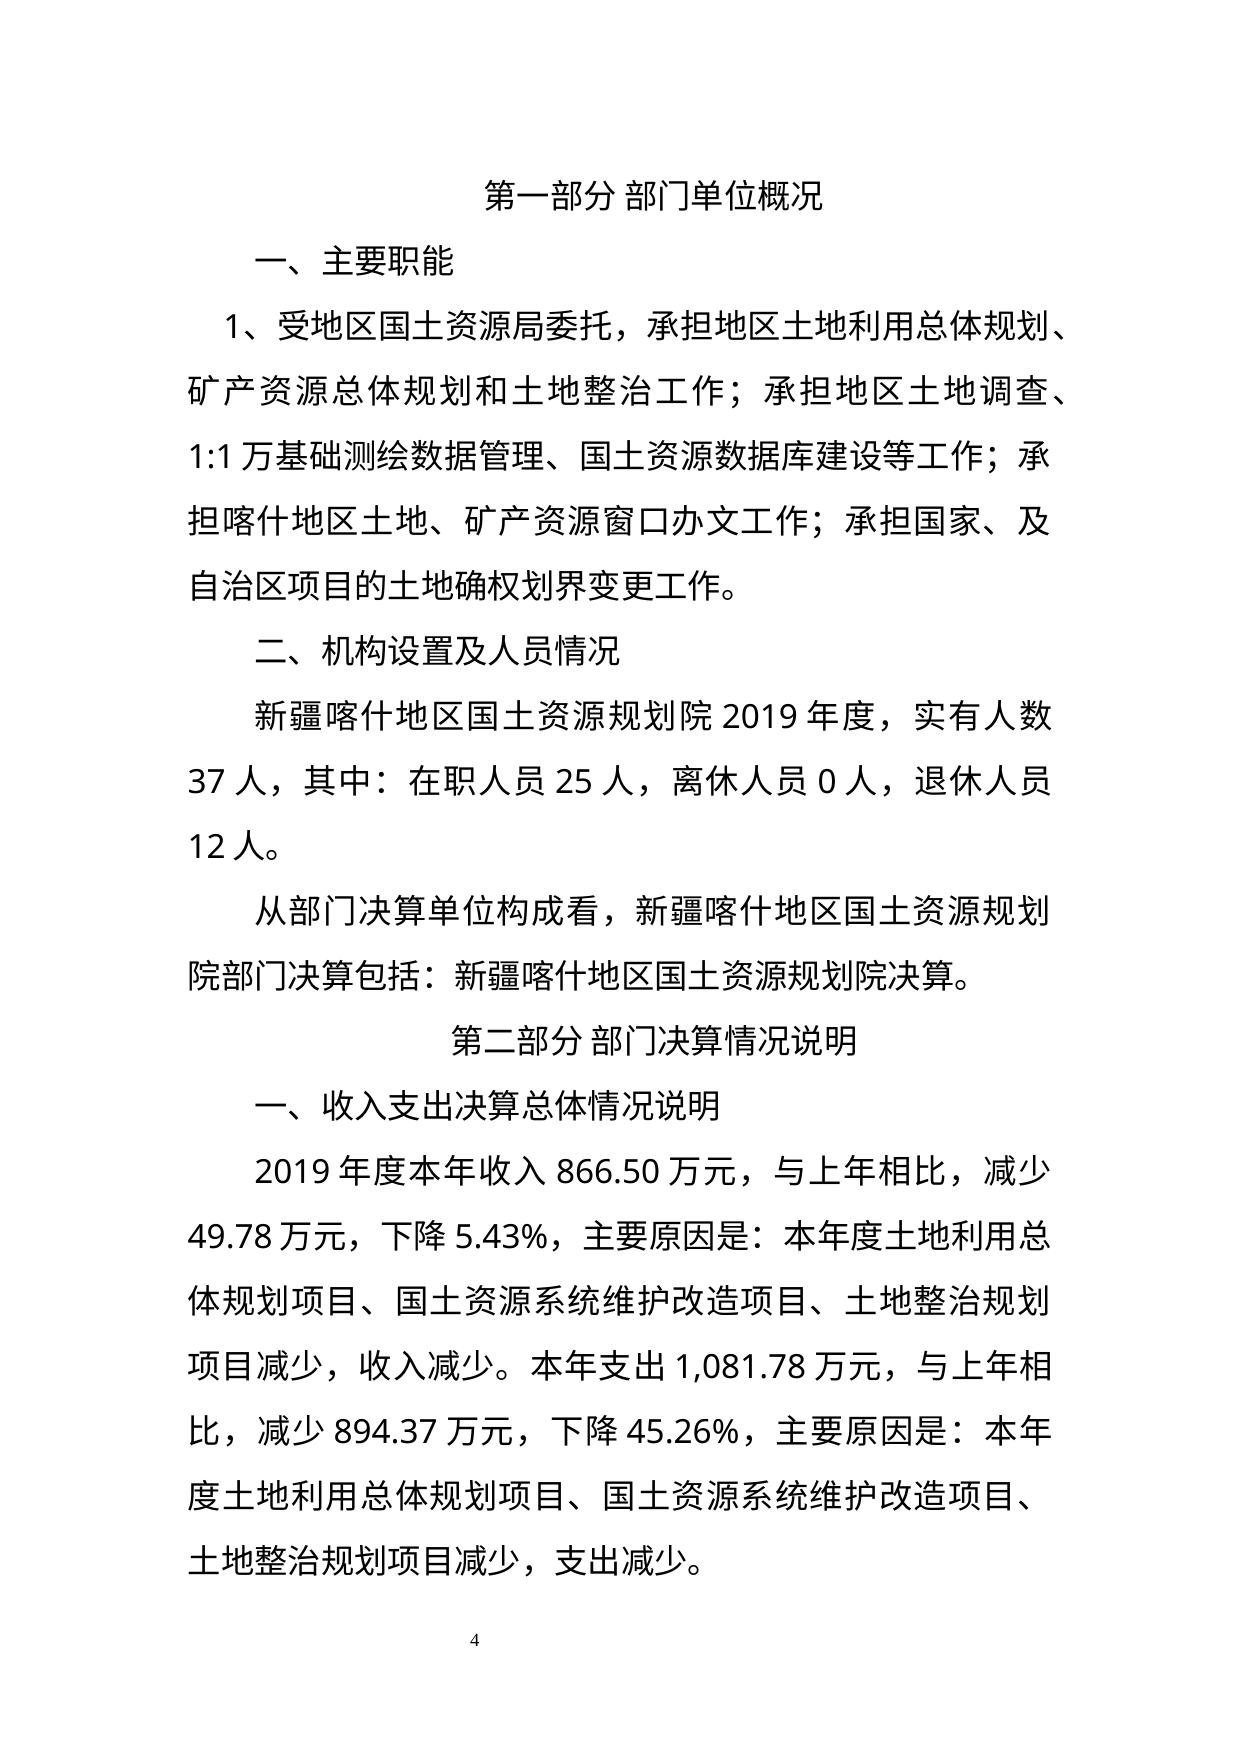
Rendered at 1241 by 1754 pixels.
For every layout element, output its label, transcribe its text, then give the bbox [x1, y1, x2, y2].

text 从部门决算单位构成看，新疆喀什地区国土资源规划院部门决算包括：新疆喀什地区国土资源规划院决算。 [187, 877, 1053, 1007]
text 1、受地区国土资源局委托，承担地区土地利用总体规划、矿产资源总体规划和土地整治工作；承担地区土地调查、1:1万基础测绘数据管理、国土资源数据库建设等工作；承担喀什地区土地、矿产资源窗口办文工作；承担国家、及自治区项目的土地确权划界变更工作。 [187, 292, 1053, 617]
text 一、收入支出决算总体情况说明 [187, 1072, 1053, 1137]
text 第一部分 部门单位概况 [187, 162, 1053, 227]
text 2019年度本年收入866.50万元，与上年相比，减少49.78万元，下降5.43%，主要原因是：本年度土地利用总体规划项目、国土资源系统维护改造项目、土地整治规划项目减少，收入减少。本年支出1,081.78万元，与上年相比，减少894.37万元，下降45.26%，主要原因是：本年度土地利用总体规划项目、国土资源系统维护改造项目、土地整治规划项目减少，支出减少。 [187, 1137, 1053, 1592]
text 新疆喀什地区国土资源规划院2019年度，实有人数37人，其中：在职人员25人，离休人员0人，退休人员12人。 [187, 682, 1053, 877]
text 一、主要职能 [187, 227, 1053, 292]
text 二、机构设置及人员情况 [187, 617, 1053, 682]
text 第二部分 部门决算情况说明 [187, 1007, 1053, 1072]
